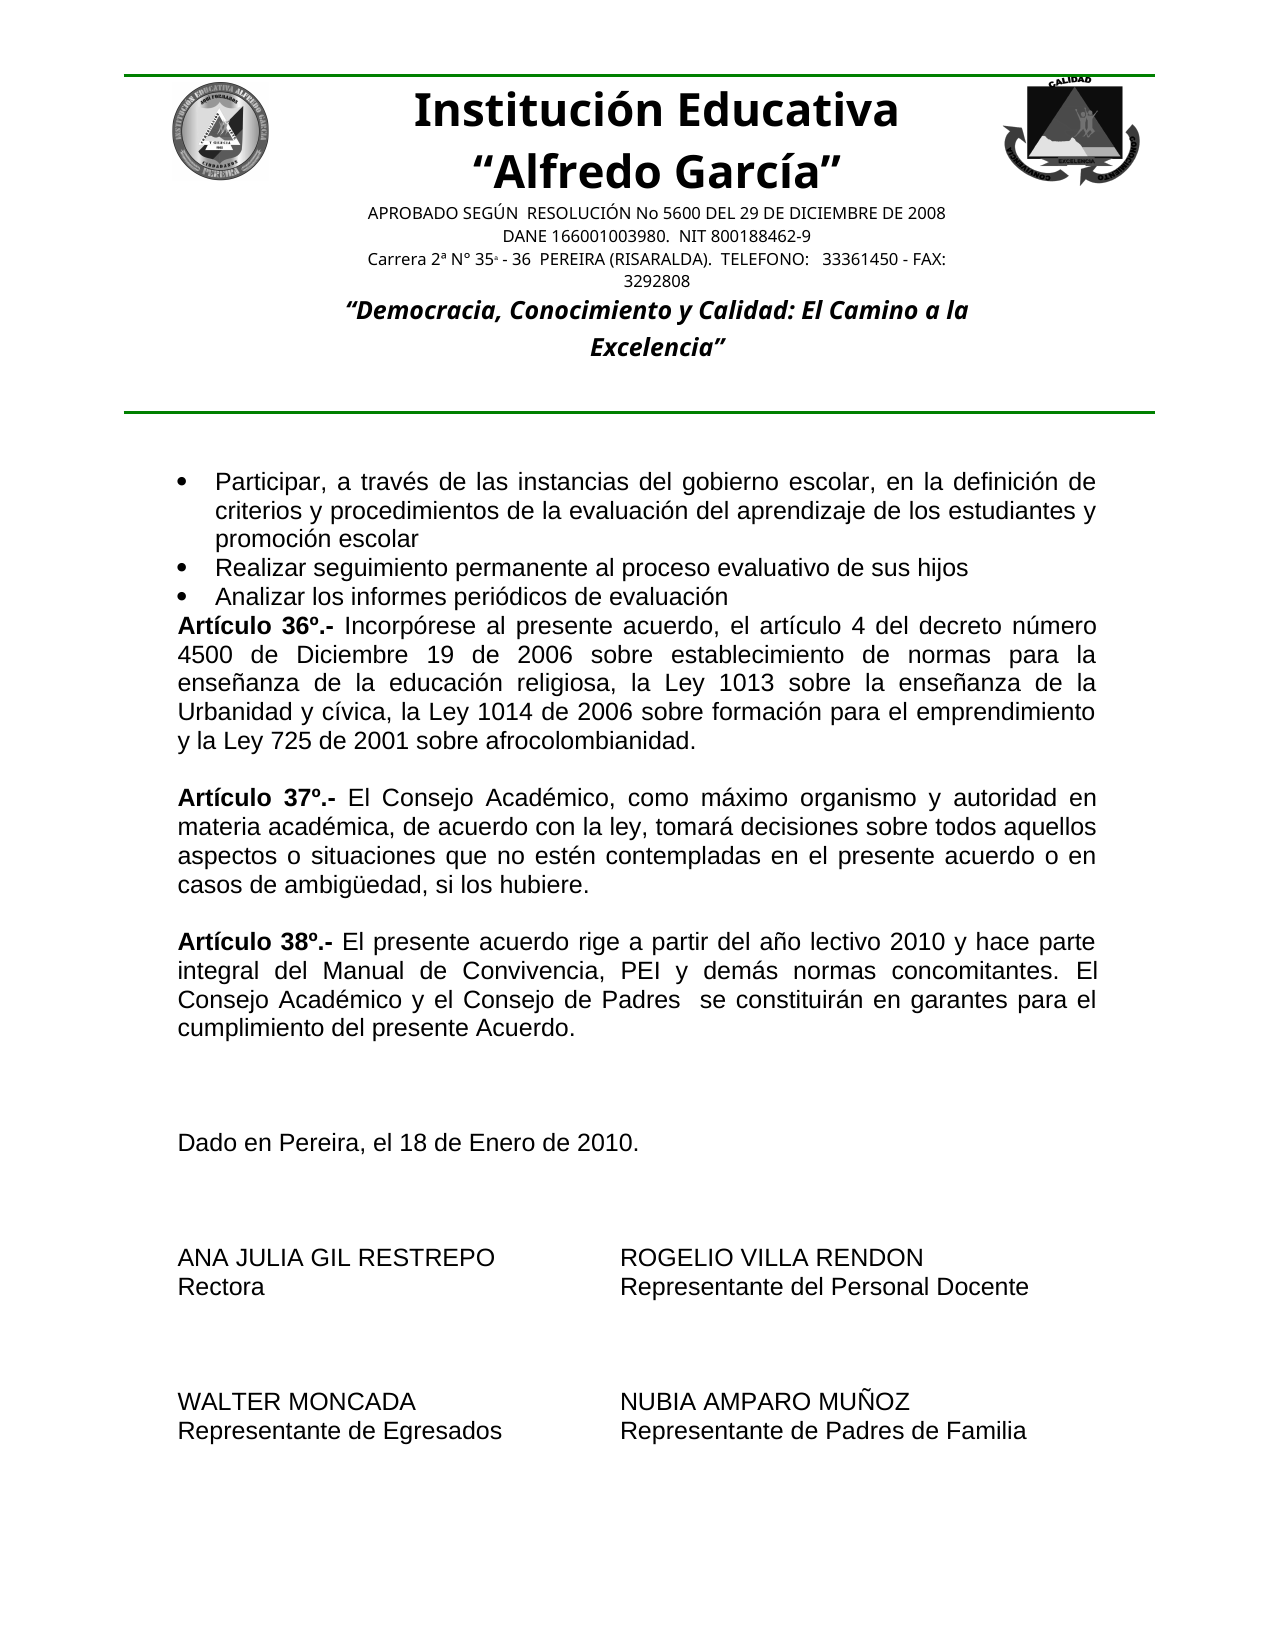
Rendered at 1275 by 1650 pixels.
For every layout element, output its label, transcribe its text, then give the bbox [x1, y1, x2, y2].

text Dado en Pereira, el 18 de Enero de 2010. [177, 1042, 1098, 1157]
text Rectora Representante del Personal Docente [177, 1272, 1098, 1301]
list Realizar seguimiento permanente al proceso evaluativo de sus hijos [177, 553, 1098, 582]
list Participar, a través de las instancias del gobierno escolar, en la definición de criterios y procedimientos de la evaluación del aprendizaje de los estudiantes y promoción escolar [177, 467, 1098, 553]
text ANA JULIA GIL RESTREPO ROGELIO VILLA RENDON [177, 1243, 1098, 1272]
text WALTER MONCADA NUBIA AMPARO MUÑOZ [177, 1387, 1098, 1416]
text Artículo 36º.- Incorpórese al presente acuerdo, el artículo 4 del decreto número 4500 de Diciembre 19 de 2006 sobre establecimiento de normas para la enseñanza de la educación religiosa, la Ley 1013 sobre la enseñanza de la Urbanidad y cívica, la Ley 1014 de 2006 sobre formación para el emprendimiento y la Ley 725 de 2001 sobre afrocolombianidad. [177, 611, 1098, 754]
text Artículo 38º.- El presente acuerdo rige a partir del año lectivo 2010 y hace parte integral del Manual de Convivencia, PEI y demás normas concomitantes. El Consejo Académico y el Consejo de Padres se constituirán en garantes para el cumplimiento del presente Acuerdo. [177, 898, 1098, 1042]
text Representante de Egresados Representante de Padres de Familia [177, 1416, 1098, 1444]
text Artículo 37º.- El Consejo Académico, como máximo organismo y autoridad en materia académica, de acuerdo con la ley, tomará decisiones sobre todos aquellos aspectos o situaciones que no estén contempladas en el presente acuerdo o en casos de ambigüedad, si los hubiere. [177, 754, 1098, 898]
list Analizar los informes periódicos de evaluación [177, 582, 1098, 611]
